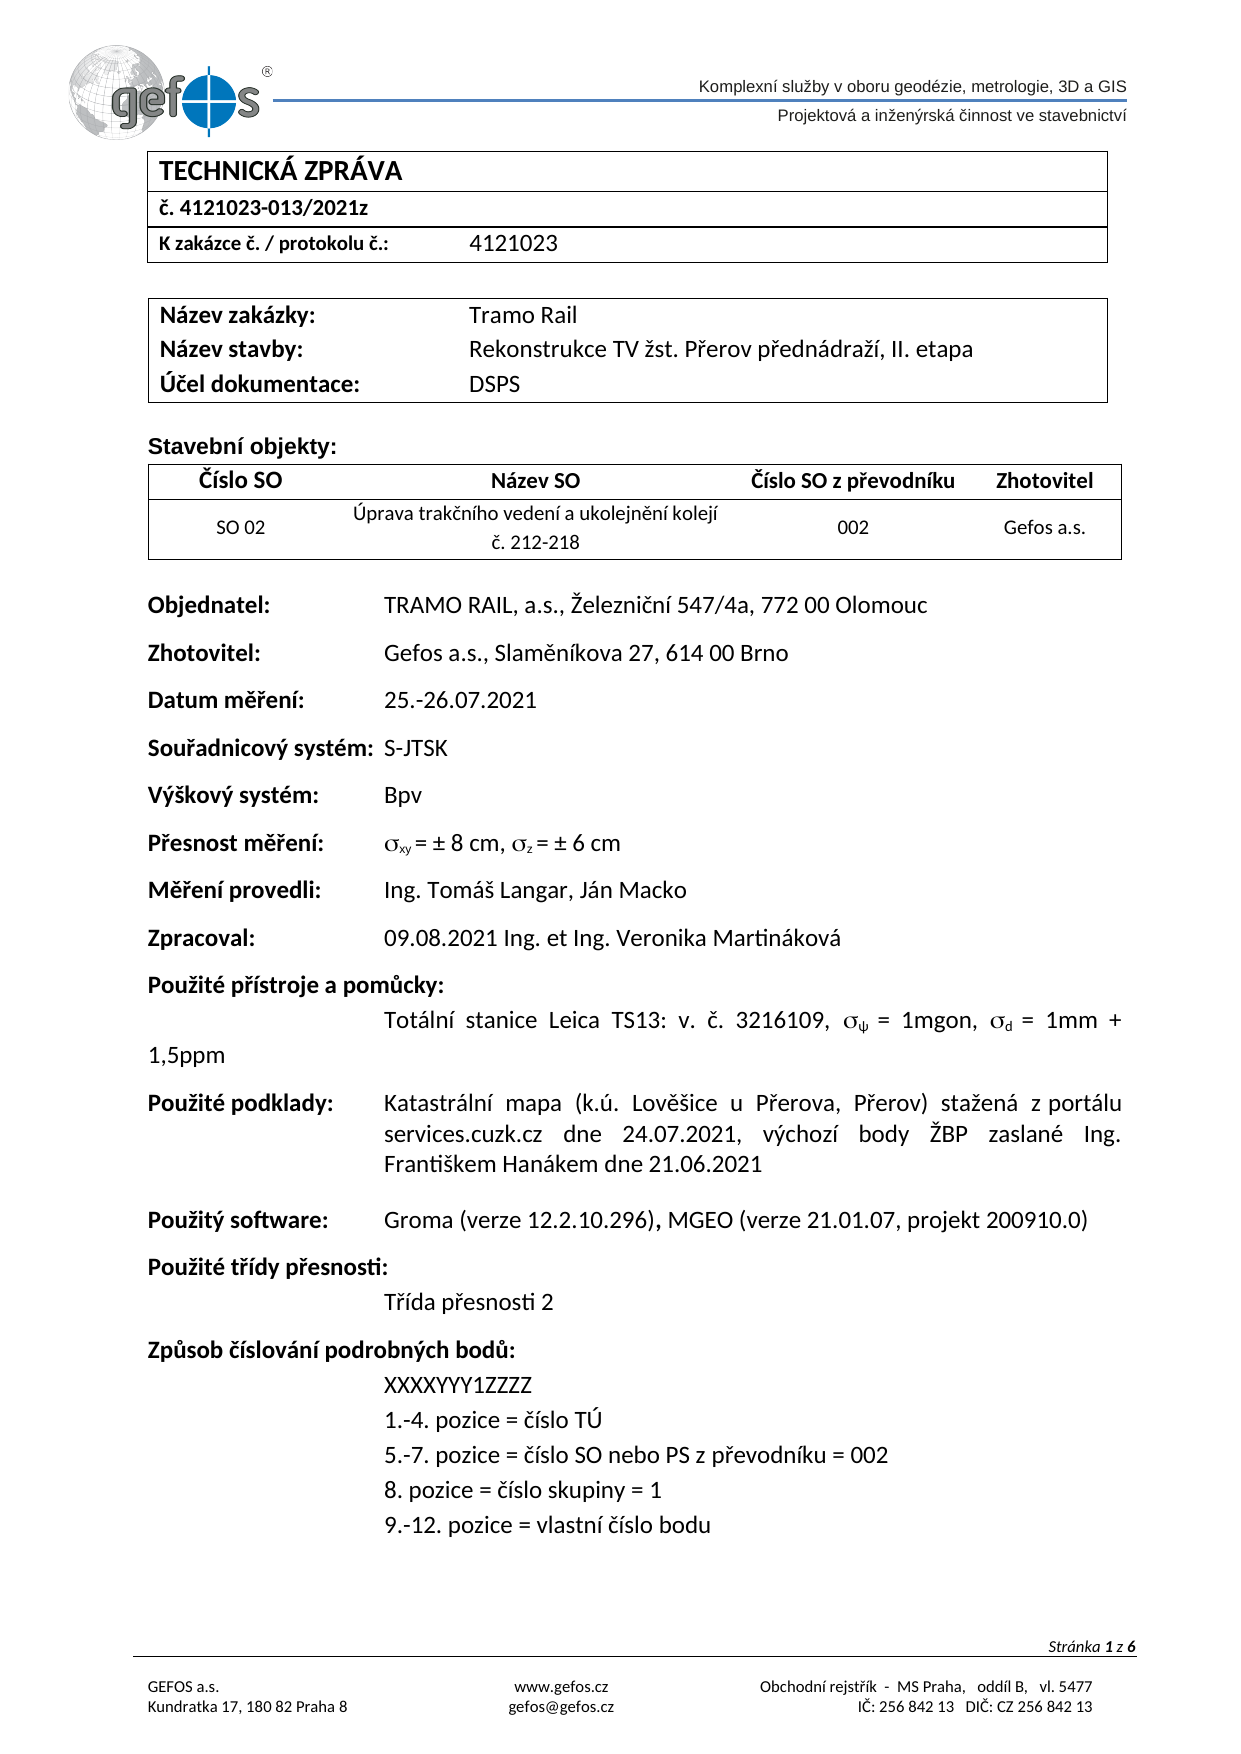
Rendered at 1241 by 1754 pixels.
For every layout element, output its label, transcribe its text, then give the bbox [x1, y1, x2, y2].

table_header Název SO [333, 465, 738, 499]
text Datum měření: 25.-26.07.2021 [148, 685, 1122, 715]
table_cell SO 02 [149, 500, 333, 558]
text Výškový systém: Bpv [148, 780, 1122, 810]
text Způsob číslování podrobných bodů: [148, 1334, 1122, 1364]
text 1.-4. pozice = číslo TÚ [148, 1404, 1122, 1434]
table_cell DSPS [458, 368, 1107, 402]
text Třída přesnosti 2 [148, 1286, 1122, 1317]
table_header Zhotovitel [968, 465, 1121, 499]
table_header Číslo SO [149, 465, 333, 499]
table_header Tramo Rail [458, 299, 1107, 333]
table_header Číslo SO z převodníku [738, 465, 968, 499]
table_header TECHNICKÁ ZPRÁVA [148, 152, 1107, 191]
text Objednatel: TRAMO RAIL, a.s., Železniční 547/4a, 772 00 Olomouc [148, 590, 1122, 620]
table_cell 002 [738, 500, 968, 558]
text 5.-7. pozice = číslo SO nebo PS z převodníku = 002 [148, 1439, 1122, 1469]
text Použité podklady: Katastrální mapa (k.ú. Lověšice u Přerova, Přerov) stažená z portálu services.cuzk.cz dne 24.07.2021, výchozí body ŽBP zaslané Ing. Františkem Hanákem dne 21.06.2021 [148, 1087, 1122, 1179]
text Měření provedli: Ing. Tomáš Langar, Ján Macko [148, 875, 1122, 905]
table_cell K zakázce č. / protokolu č.: [148, 228, 458, 262]
text Použité třídy přesnosti: [148, 1251, 1122, 1282]
text Přesnost měření: xy = ± 8 cm, z = ± 6 cm [148, 827, 1122, 858]
table_cell 4121023 [458, 228, 1107, 262]
text Použitý software: Groma (verze 12.2.10.296), MGEO (verze 21.01.07, projekt 200910.0) [148, 1204, 1122, 1234]
text Totální stanice Leica TS13: v. č. 3216109, ψ = 1mgon, d = 1mm + 1,5ppm [148, 1005, 1122, 1070]
text Zhotovitel: Gefos a.s., Slaměníkova 27, 614 00 Brno [148, 637, 1122, 668]
text XXXXYYY1ZZZZ [148, 1369, 1122, 1399]
text Zpracoval: 09.08.2021 Ing. et Ing. Veronika Martináková [148, 922, 1122, 953]
picture [68, 45, 273, 140]
table_header Název zakázky: [149, 299, 458, 333]
table_cell Název stavby: [149, 333, 458, 368]
table_cell Gefos a.s. [968, 500, 1121, 558]
table_cell č. 4121023-013/2021z [148, 192, 1107, 226]
text 8. pozice = číslo skupiny = 1 [148, 1474, 1122, 1504]
text Stavební objekty: [148, 433, 1122, 460]
text Souřadnicový systém: S-JTSK [148, 732, 1122, 763]
text 9.-12. pozice = vlastní číslo bodu [148, 1509, 1122, 1539]
table_cell Účel dokumentace: [149, 368, 458, 402]
table_cell Rekonstrukce TV žst. Přerov přednádraží, II. etapa [458, 333, 1107, 368]
text Použité přístroje a pomůcky: [148, 970, 1122, 1000]
table_cell Úprava trakčního vedení a ukolejnění kolejí č. 212-218 [333, 500, 738, 558]
